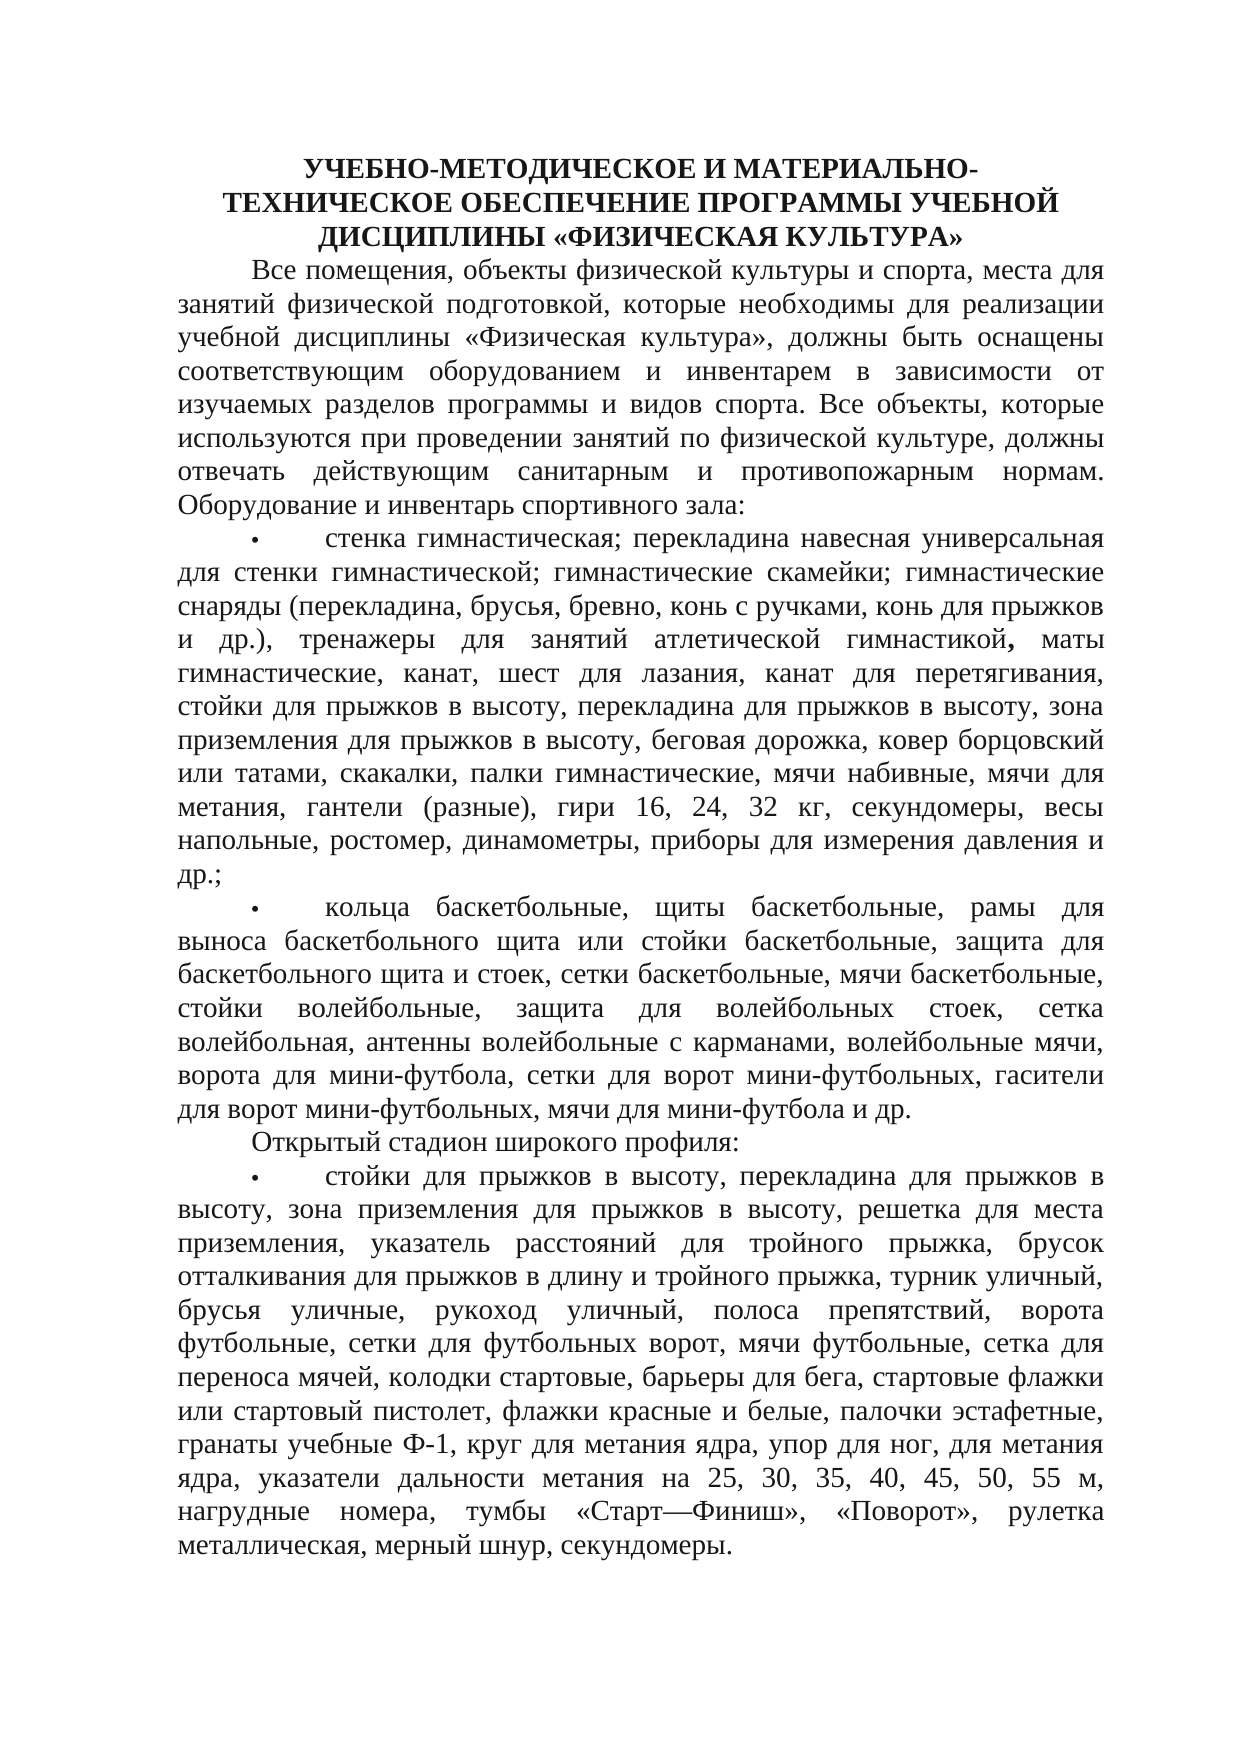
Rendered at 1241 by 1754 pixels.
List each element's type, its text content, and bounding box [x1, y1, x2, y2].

list стенка гимнастическая; перекладина навесная универсальная для стенки гимнастической; гимнастические скамейки; гимнастические снаряды (перекладина, брусья, бревно, конь с ручками, конь для прыжков и др.), тренажеры для занятий атлетической гимнастикой, маты гимнастические, канат, шест для лазания, канат для перетягивания, стойки для прыжков в высоту, перекладина для прыжков в высоту, зона приземления для прыжков в высоту, беговая дорожка, ковер борцовский или татами, скакалки, палки гимнастические, мячи набивные, мячи для метания, гантели (разные), гири 16, 24, 32 кг, секундомеры, весы напольные, ростомер, динамометры, приборы для измерения давления и др.; [177, 521, 1105, 889]
text Все помещения, объекты физической культуры и спорта, места для занятий физической подготовкой, которые необходимы для реализации учебной дисциплины «Физическая культура», должны быть оснащены соответствующим оборудованием и инвентарем в зависимости от изучаемых разделов программы и видов спорта. Все объекты, которые используются при проведении занятий по физической культуре, должны отвечать действующим санитарным и противопожарным нормам. Оборудование и инвентарь спортивного зала: [177, 252, 1105, 521]
list стойки для прыжков в высоту, перекладина для прыжков в высоту, зона приземления для прыжков в высоту, решетка для места приземления, указатель расстояний для тройного прыжка, брусок отталкивания для прыжков в длину и тройного прыжка, турник уличный, брусья уличные, рукоход уличный, полоса препятствий, ворота футбольные, сетки для футбольных ворот, мячи футбольные, сетка для переноса мячей, колодки стартовые, барьеры для бега, стартовые флажки или стартовый пистолет, флажки красные и белые, палочки эстафетные, гранаты учебные Ф-1, круг для метания ядра, упор для ног, для метания ядра, указатели дальности метания на 25, 30, 35, 40, 45, 50, 55 м, нагрудные номера, тумбы «Старт—Финиш», «Поворот», рулетка металлическая, мерный шнур, секундомеры. [177, 1158, 1105, 1560]
subtitle УЧЕБНО-МЕТОДИЧЕСКОЕ И МАТЕРИАЛЬНО-ТЕХНИЧЕСКОЕ ОБЕСПЕЧЕНИЕ ПРОГРАММЫ УЧЕБНОЙ ДИСЦИПЛИНЫ «ФИЗИЧЕСКАЯ КУЛЬТУРА» [213, 152, 1068, 252]
text Открытый стадион широкого профиля: [177, 1124, 1105, 1158]
list кольца баскетбольные, щиты баскетбольные, рамы для выноса баскетбольного щита или стойки баскетбольные, защита для баскетбольного щита и стоек, сетки баскетбольные, мячи баскетбольные, стойки волейбольные, защита для волейбольных стоек, сетка волейбольная, антенны волейбольные с карманами, волейбольные мячи, ворота для мини-футбола, сетки для ворот мини-футбольных, гасители для ворот мини-футбольных, мячи для мини-футбола и др. [177, 889, 1105, 1124]
